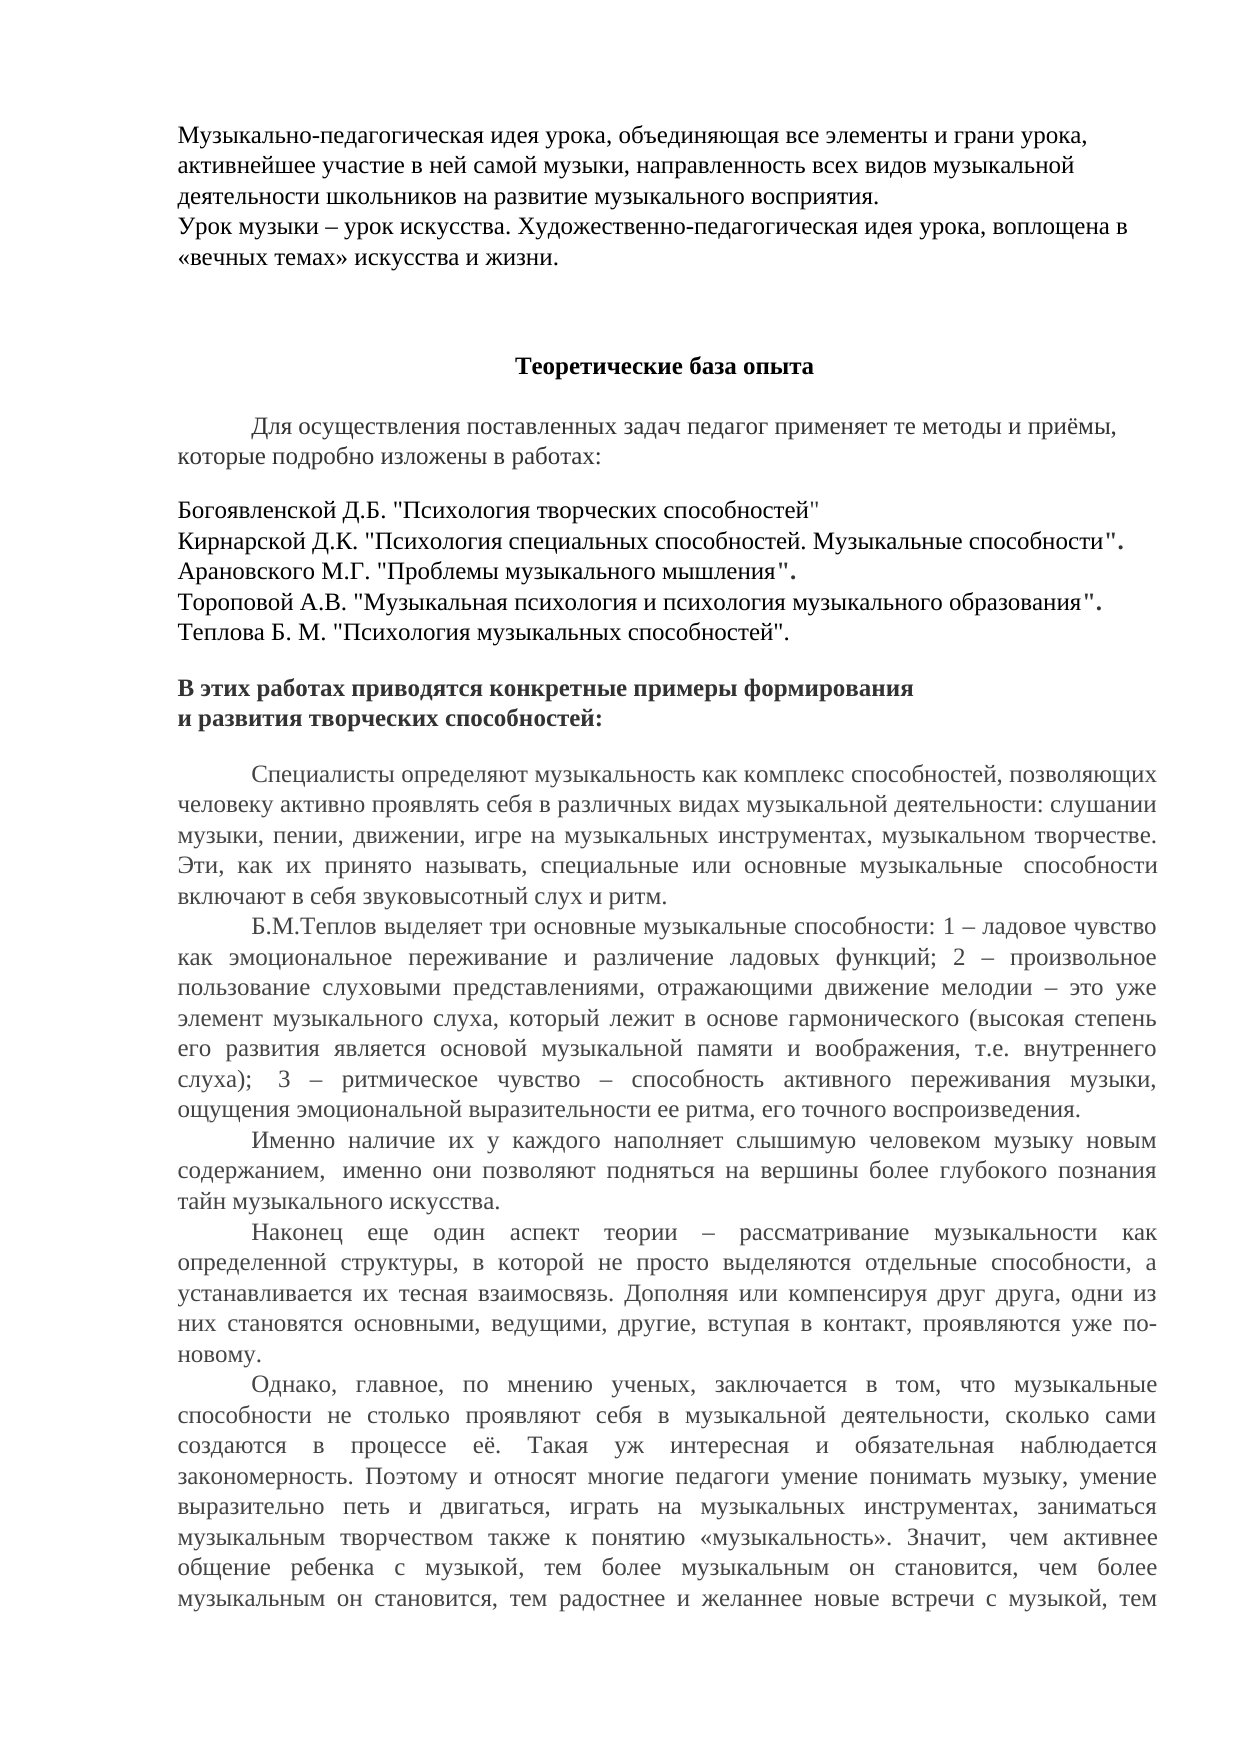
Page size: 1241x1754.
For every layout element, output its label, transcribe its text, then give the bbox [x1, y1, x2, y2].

text Арановского М.Г. "Проблемы музыкального мышления". [177, 554, 1152, 585]
text Богоявленской Д.Б. "Психология творческих способностей" [177, 495, 1152, 524]
text Именно наличие их у каждого наполняет слышимую человеком музыку новым содержанием, именно они позволяют подняться на вершины более глубокого познания тайн музыкального искусства. [177, 1123, 1158, 1215]
text Тороповой А.В. "Музыкальная психология и психология музыкального образования". Теплова Б. М. "Психология музыкальных способностей". [177, 585, 1152, 646]
text Кирнарской Д.К. "Психология специальных способностей. Музыкальные способности". [177, 524, 1152, 554]
text Музыкально-педагогическая идея урока, объединяющая все элементы и грани урока, активнейшее участие в ней самой музыки, направленность всех видов музыкальной деятельности школьников на развитие музыкального восприятия. Урок музыки – урок искусства. Художественно-педагогическая идея урока, воплощена в «вечных темах» искусства и жизни. [177, 118, 1152, 271]
text Для осуществления поставленных задач педагог применяет те методы и приёмы, которые подробно изложены в работах: [177, 409, 1152, 470]
text В этих работах приводятся конкретные примеры формирования и развития творческих способностей: [177, 671, 1152, 732]
text Теоретические база опыта [177, 351, 1152, 380]
text Специалисты определяют музыкальность как комплекс способностей, позволяющих человеку активно проявлять себя в различных видах музыкальной деятельности: слушании музыки, пении, движении, игре на музыкальных инструментах, музыкальном творчестве. Эти, как их принято называть, специальные или основные музыкальные способности включают в себя звуковысотный слух и ритм. [177, 757, 1158, 910]
text Наконец еще один аспект теории – рассматривание музыкальности как определенной структуры, в которой не просто выделяются отдельные способности, а устанавливается их тесная взаимосвязь. Дополняя или компенсируя друг друга, одни из них становятся основными, ведущими, другие, вступая в контакт, проявляются уже по- новому. [177, 1215, 1158, 1367]
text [177, 1367, 1158, 1612]
text Б.М.Теплов выделяет три основные музыкальные способности: 1 – ладовое чувство как эмоциональное переживание и различение ладовых функций; 2 – произвольное пользование слуховыми представлениями, отражающими движение мелодии – это уже элемент музыкального слуха, который лежит в основе гармонического (высокая степень его развития является основой музыкальной памяти и воображения, т.е. внутреннего слуха); 3 – ритмическое чувство – способность активного переживания музыки, ощущения эмоциональной выразительности ее ритма, его точного воспроизведения. [177, 910, 1158, 1123]
